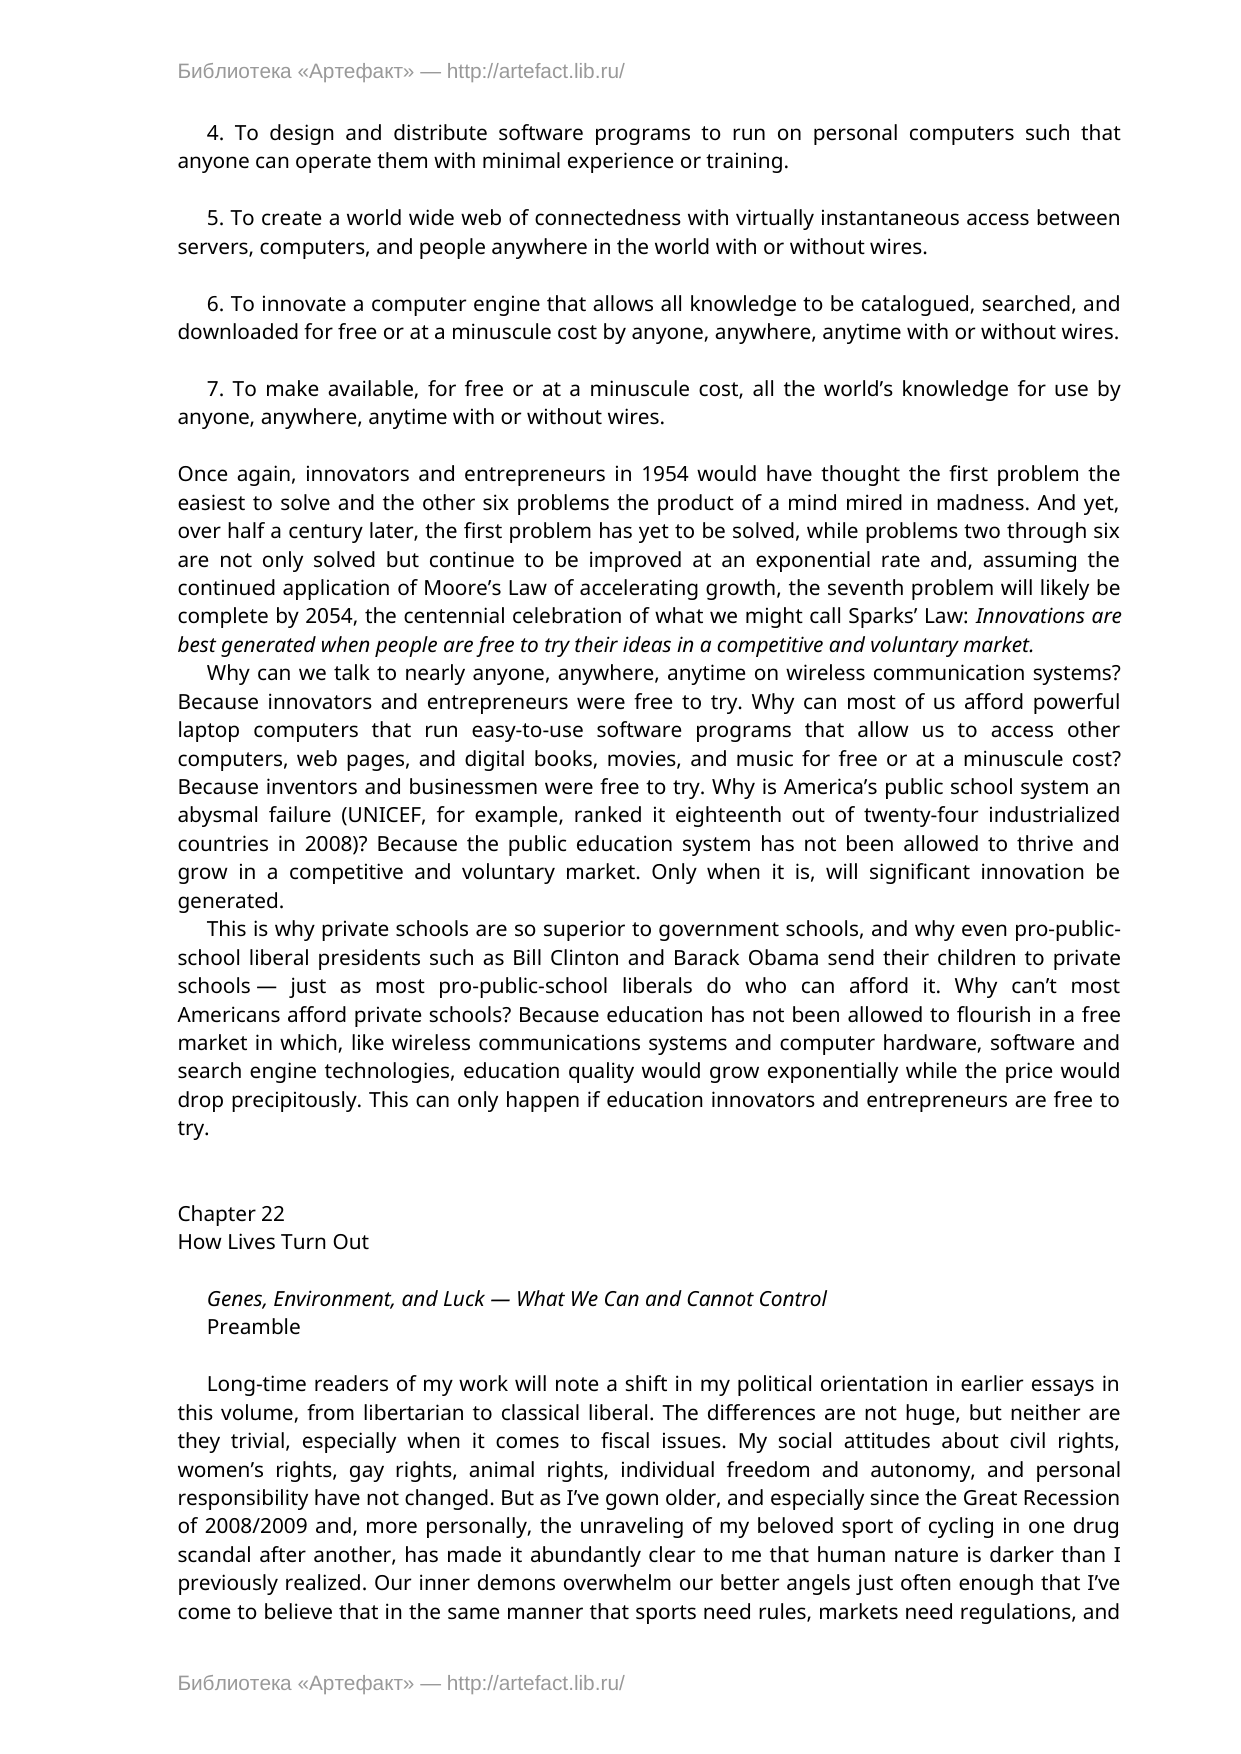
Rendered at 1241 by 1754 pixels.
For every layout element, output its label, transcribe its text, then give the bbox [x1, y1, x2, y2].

text Why can we talk to nearly anyone, anywhere, anytime on wireless communication systems? Because innovators and entrepreneurs were free to try. Why can most of us afford powerful laptop computers that run easy-to-use software programs that allow us to access other computers, web pages, and digital books, movies, and music for free or at a minuscule cost? Because inventors and businessmen were free to try. Why is America’s public school system an abysmal failure (UNICEF, for example, ranked it eighteenth out of twenty-four industrialized countries in 2008)? Because the public education system has not been allowed to thrive and grow in a competitive and voluntary market. Only when it is, will significant innovation be generated. [177, 658, 1122, 914]
text This is why private schools are so superior to government schools, and why even pro-public-school liberal presidents such as Bill Clinton and Barack Obama send their children to private schools — just as most pro-public-school liberals do who can afford it. Why can’t most Americans afford private schools? Because education has not been allowed to flourish in a free market in which, like wireless communications systems and computer hardware, software and search engine technologies, education quality would grow exponentially while the price would drop precipitously. This can only happen if education innovators and entrepreneurs are free to try. [177, 914, 1122, 1142]
subtitle Genes, Environment, and Luck — What We Can and Cannot Control [177, 1284, 1122, 1312]
subtitle Preamble [177, 1312, 1122, 1341]
text 7. To make available, for free or at a minuscule cost, all the world’s knowledge for use by anyone, anywhere, anytime with or without wires. [177, 374, 1122, 431]
text 4. To design and distribute software programs to run on personal computers such that anyone can operate them with minimal experience or training. [177, 118, 1122, 175]
text 6. To innovate a computer engine that allows all knowledge to be catalogued, searched, and downloaded for free or at a minuscule cost by anyone, anywhere, anytime with or without wires. [177, 289, 1122, 346]
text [177, 1369, 1122, 1625]
subtitle Chapter 22 [177, 1199, 1122, 1227]
subtitle How Lives Turn Out [177, 1227, 1122, 1256]
text Once again, innovators and entrepreneurs in 1954 would have thought the first problem the easiest to solve and the other six problems the product of a mind mired in madness. And yet, over half a century later, the first problem has yet to be solved, while problems two through six are not only solved but continue to be improved at an exponential rate and, assuming the continued application of Moore’s Law of accelerating growth, the seventh problem will likely be complete by 2054, the centennial celebration of what we might call Sparks’ Law: Innovations are best generated when people are free to try their ideas in a competitive and voluntary market. [177, 431, 1122, 658]
text 5. To create a world wide web of connectedness with virtually instantaneous access between servers, computers, and people anywhere in the world with or without wires. [177, 203, 1122, 260]
